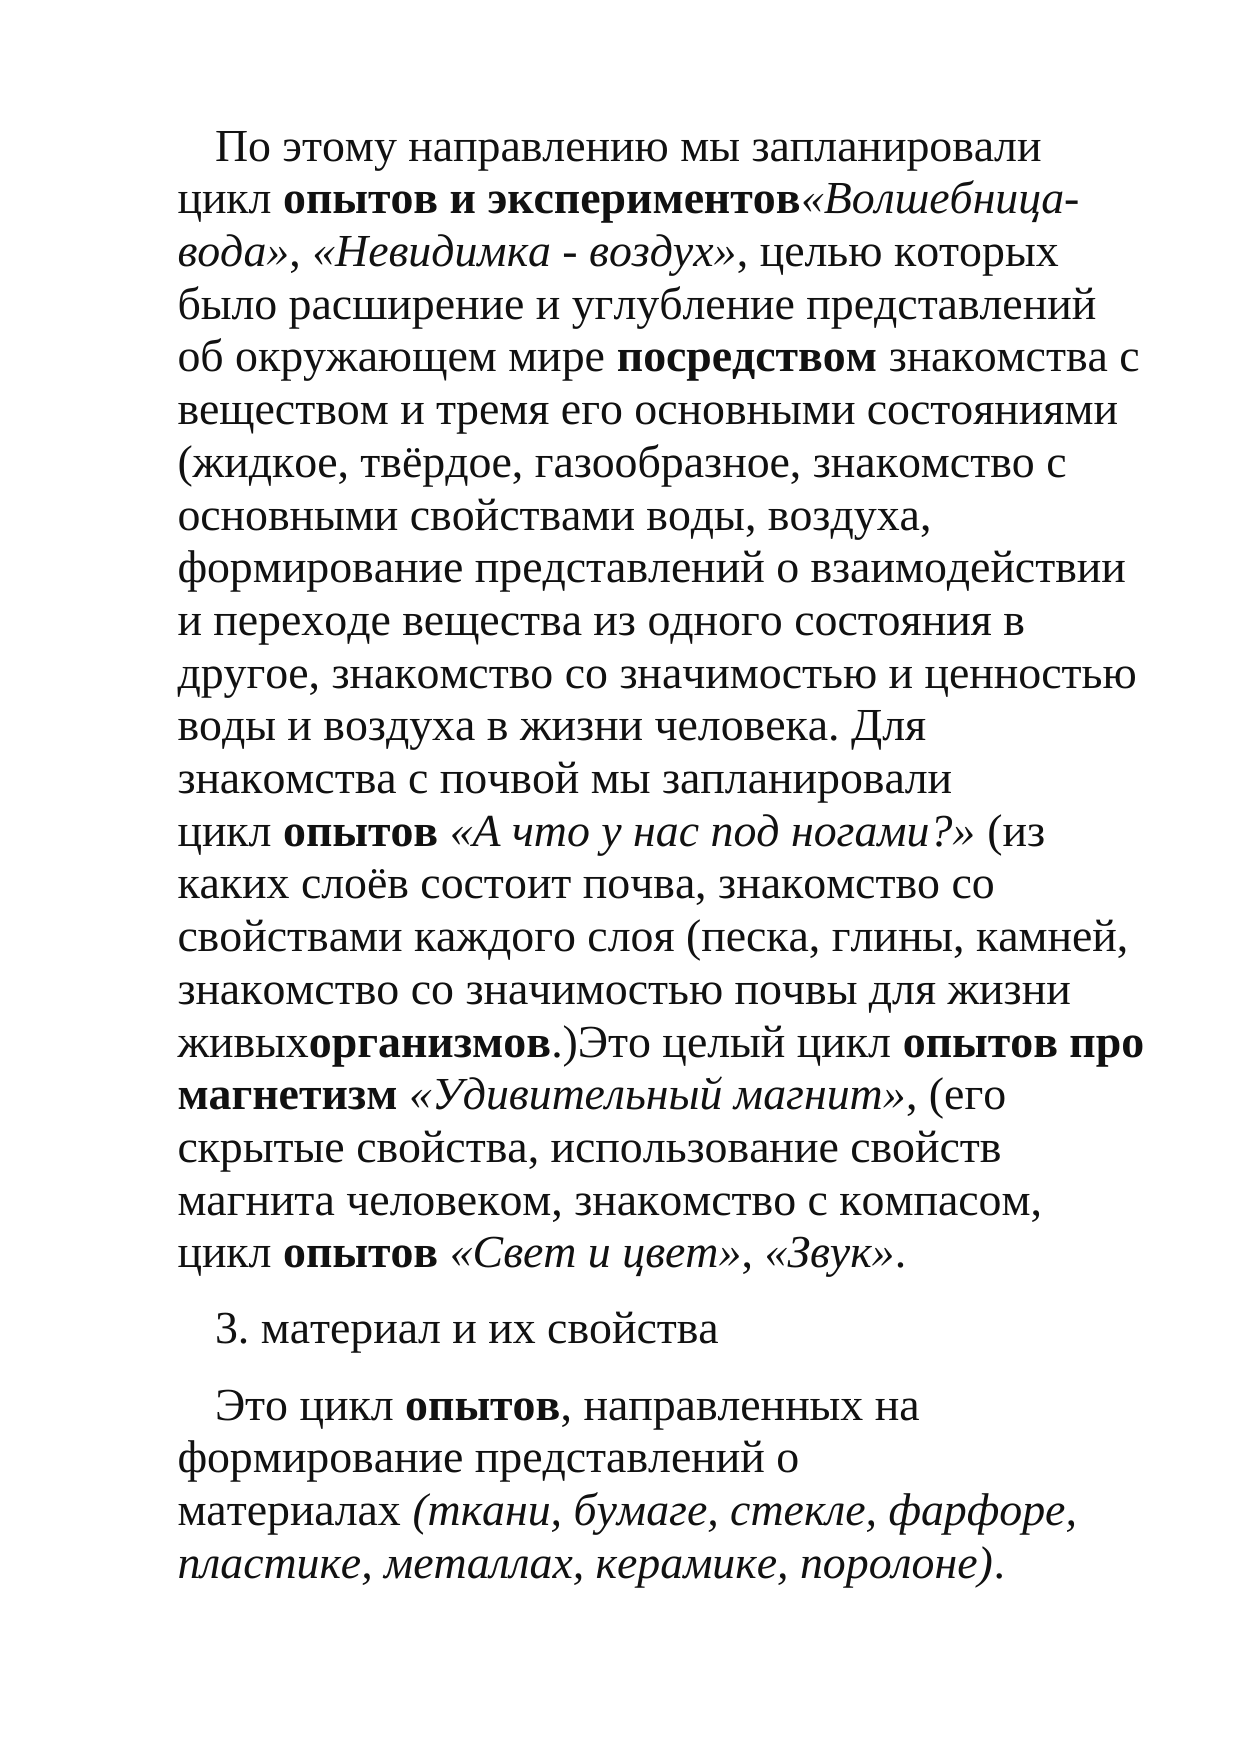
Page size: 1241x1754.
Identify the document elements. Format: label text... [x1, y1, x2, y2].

text 3. материал и их свойства [177, 1301, 1152, 1354]
text Это цикл опытов, направленных на формирование представлений о материалах (ткани, бумаге, стекле, фарфоре, пластике, металлах, керамике, поролоне). [177, 1377, 1152, 1588]
text По этому направлению мы запланировали цикл опытов и экспериментов«Волшебница-вода», «Невидимка - воздух», целью которых было расширение и углубление представлений об окружающем мире посредством знакомства с веществом и тремя его основными состояниями (жидкое, твёрдое, газообразное, знакомство с основными свойствами воды, воздуха, формирование представлений о взаимодействии и переходе вещества из одного состояния в другое, знакомство со значимостью и ценностью воды и воздуха в жизни человека. Для знакомства с почвой мы запланировали цикл опытов «А что у нас под ногами?» (из каких слоёв состоит почва, знакомство со свойствами каждого слоя (песка, глины, камней, знакомство со значимостью почвы для жизни живыхорганизмов.)Это целый цикл опытов про магнетизм «Удивительный магнит», (его скрытые свойства, использование свойств магнита человеком, знакомство с компасом, цикл опытов «Свет и цвет», «Звук». [177, 118, 1152, 1278]
